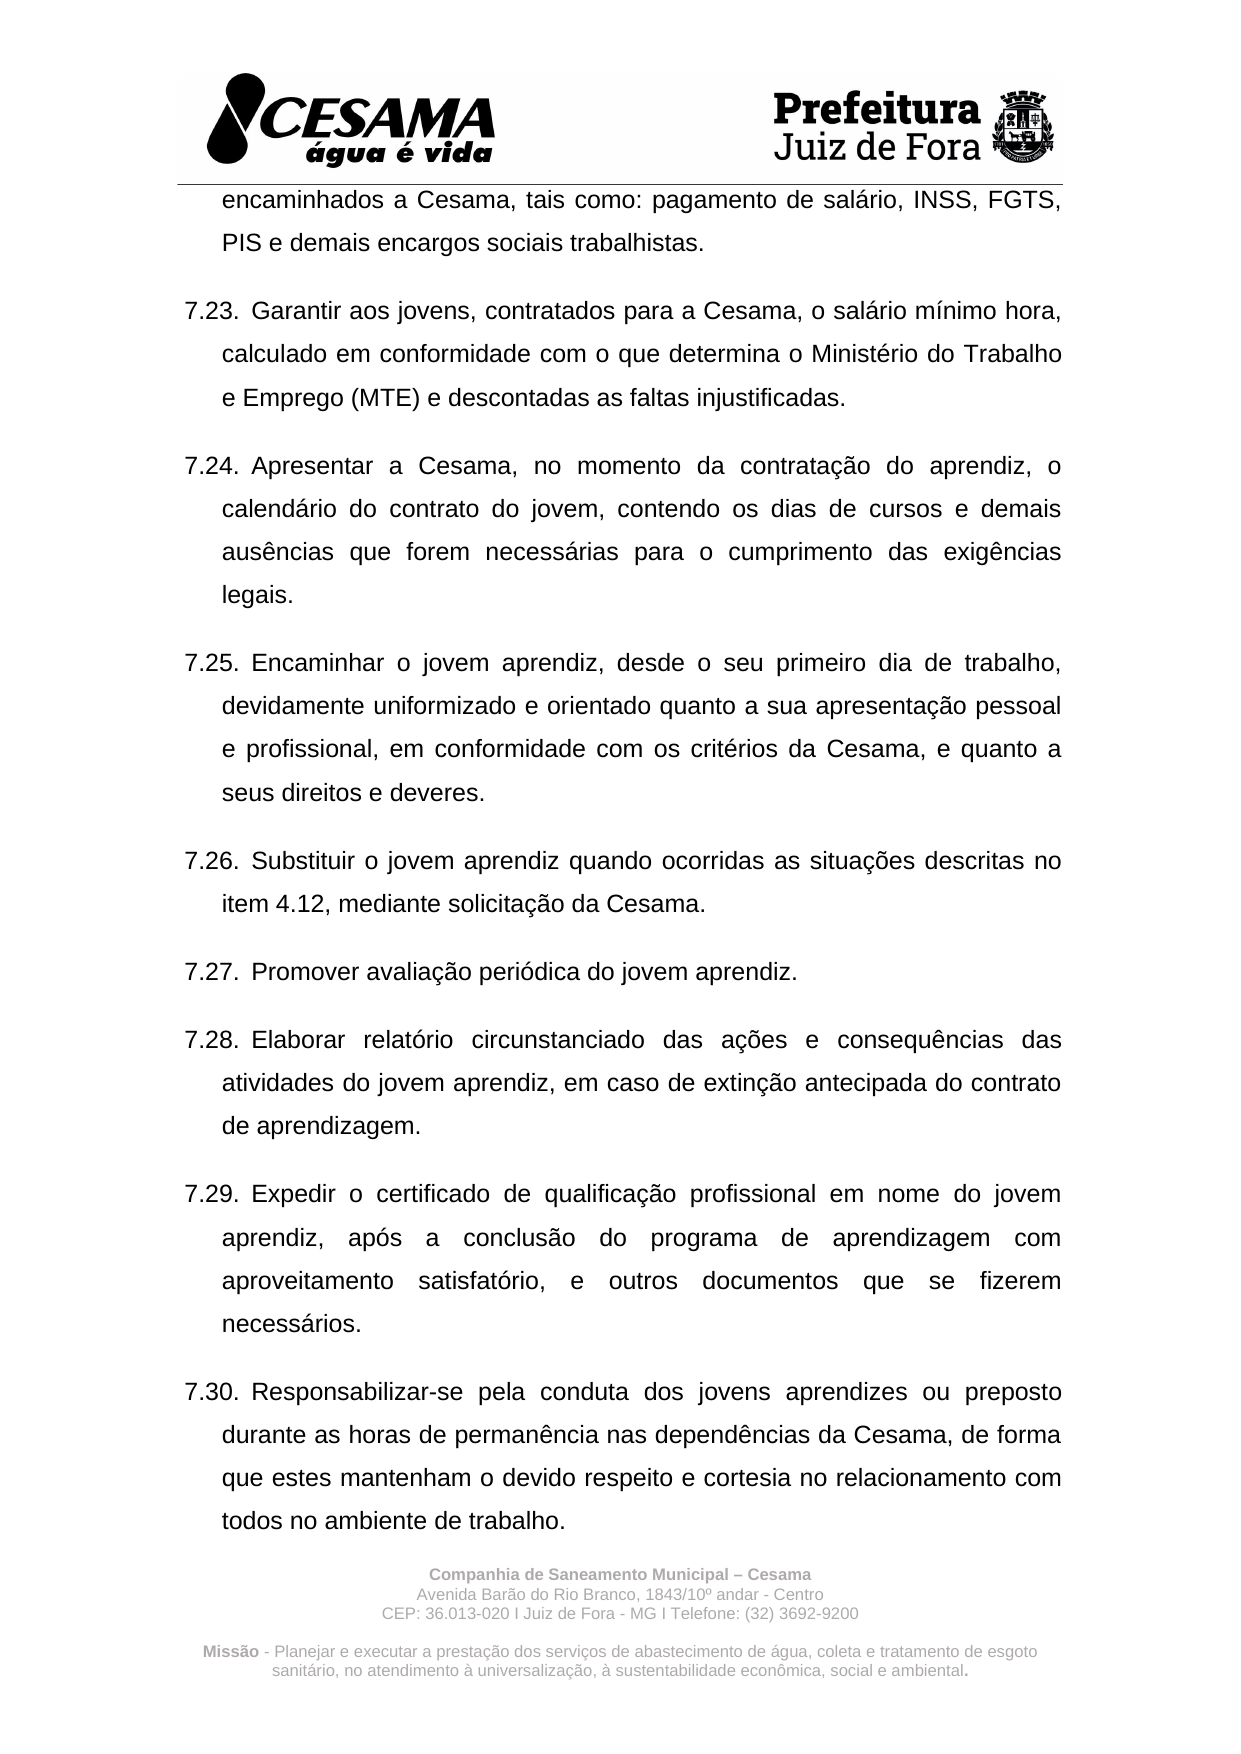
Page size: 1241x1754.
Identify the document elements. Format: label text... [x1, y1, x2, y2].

list Promover avaliação periódica do jovem aprendiz. [184, 957, 1063, 986]
list Garantir aos jovens, contratados para a Cesama, o salário mínimo hora, calculado em conformidade com o que determina o Ministério do Trabalho e Emprego (MTE) e descontadas as faltas injustificadas. [184, 296, 1063, 411]
list Encaminhar o jovem aprendiz, desde o seu primeiro dia de trabalho, devidamente uniformizado e orientado quanto a sua apresentação pessoal e profissional, em conformidade com os critérios da Cesama, e quanto a seus direitos e deveres. [184, 648, 1063, 806]
list Responsabilizar-se pela conduta dos jovens aprendizes ou preposto durante as horas de permanência nas dependências da Cesama, de forma que estes mantenham o devido respeito e cortesia no relacionamento com todos no ambiente de trabalho. [184, 1377, 1063, 1535]
list Apresentar a Cesama, no momento da contratação do aprendiz, o calendário do contrato do jovem, contendo os dias de cursos e demais ausências que forem necessárias para o cumprimento das exigências legais. [184, 451, 1063, 609]
picture [177, 73, 1063, 185]
list Elaborar relatório circunstanciado das ações e consequências das atividades do jovem aprendiz, em caso de extinção antecipada do contrato de aprendizagem. [184, 1025, 1063, 1140]
list Substituir o jovem aprendiz quando ocorridas as situações descritas no item 4.12, mediante solicitação da Cesama. [184, 846, 1063, 917]
list Expedir o certificado de qualificação profissional em nome do jovem aprendiz, após a conclusão do programa de aprendizagem com aproveitamento satisfatório, e outros documentos que se fizerem necessários. [184, 1179, 1063, 1337]
